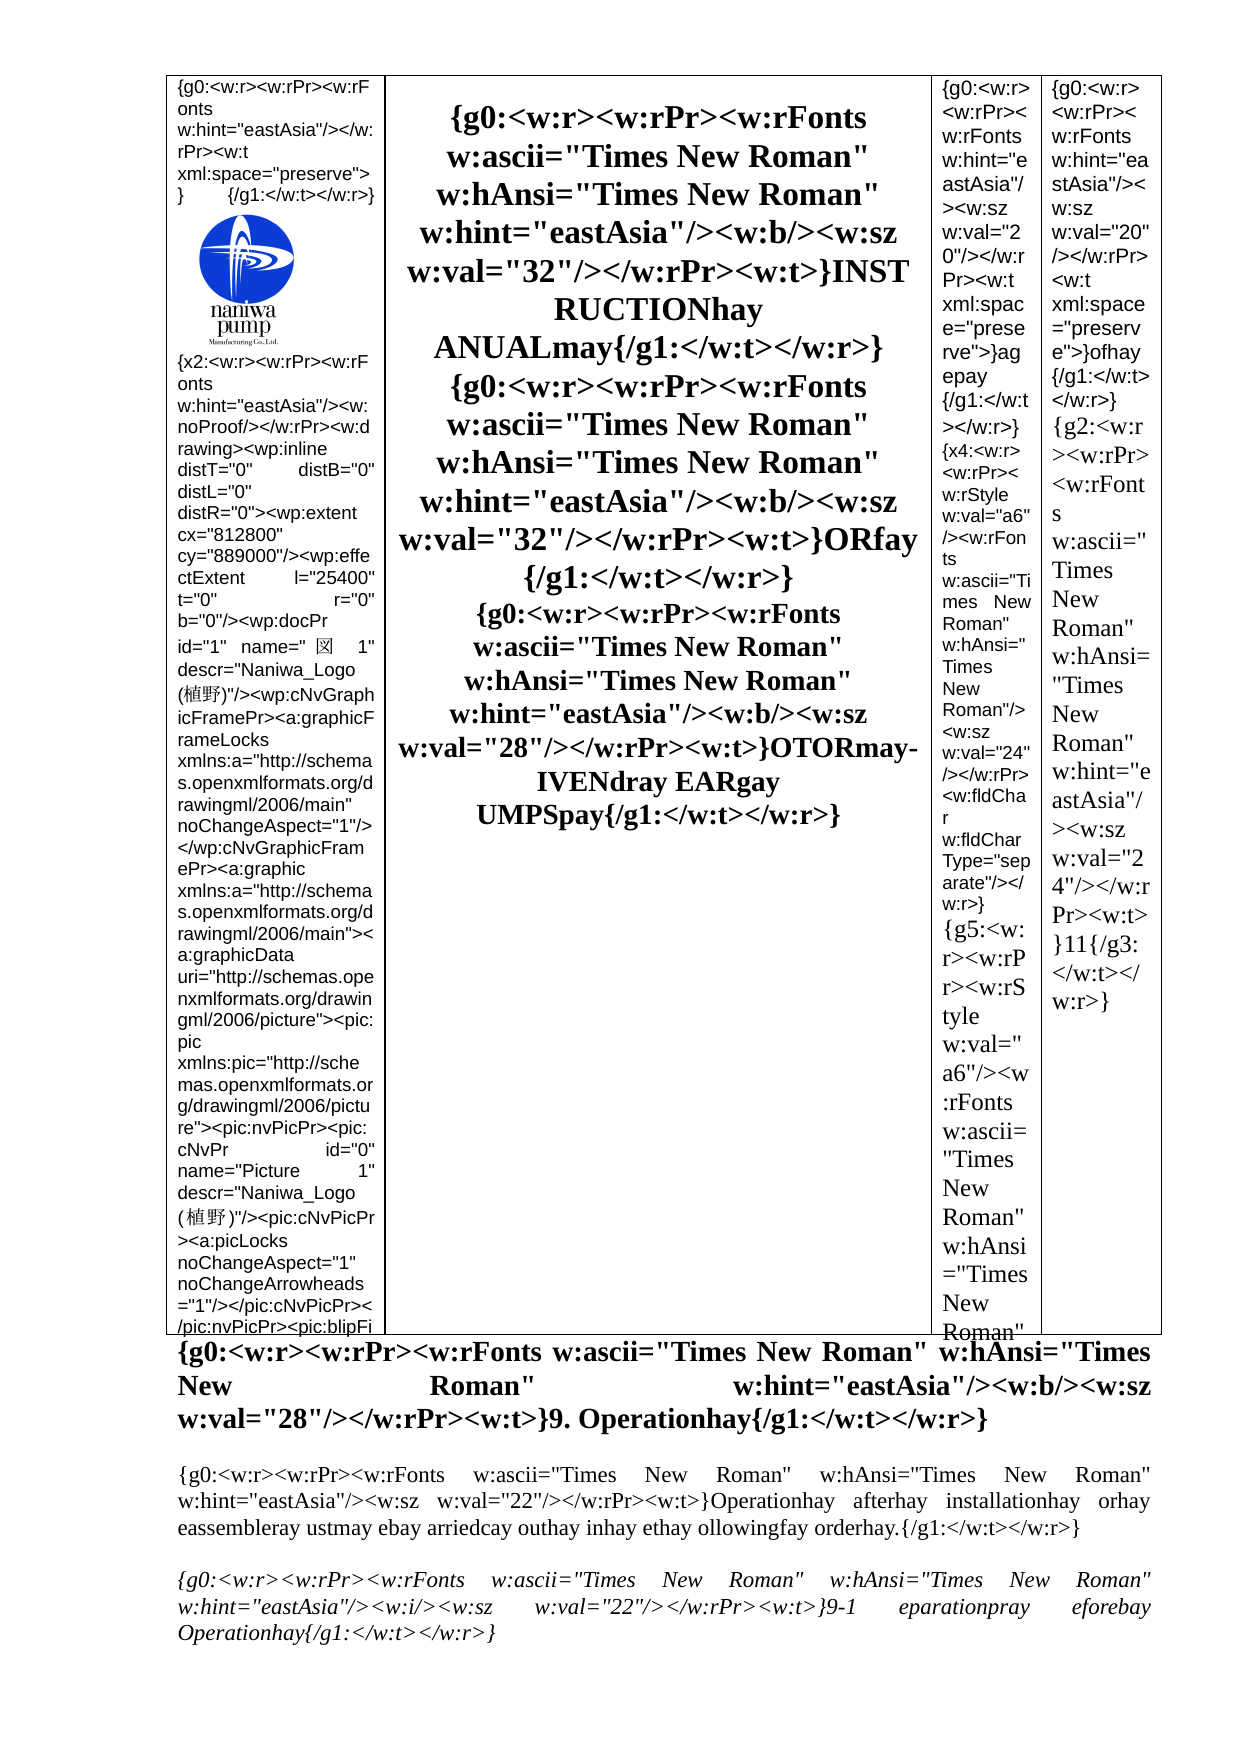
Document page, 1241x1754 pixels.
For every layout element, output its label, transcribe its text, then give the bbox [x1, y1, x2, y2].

picture [177, 205, 311, 352]
text {g0:<w:r><w:rPr><w:rFonts w:ascii="Times New Roman" w:hAnsi="Times New Roman" w:hint="eastAsia"/><w:sz w:val="22"/></w:rPr><w:t>}Operationhay afterhay installationhay orhay eassembleray ustmay ebay arriedcay outhay inhay ethay ollowingfay orderhay.{/g1:</w:t></w:r>} [177, 1461, 1152, 1540]
text {g0:<w:r><w:rPr><w:rFonts w:ascii="Times New Roman" w:hAnsi="Times New Roman" w:hint="eastAsia"/><w:i/><w:sz w:val="22"/></w:rPr><w:t>}9-1 eparationpray eforebay Operationhay{/g1:</w:t></w:r>} [177, 1567, 1152, 1646]
text {g0:<w:r><w:rPr><w:rFonts w:ascii="Times New Roman" w:hAnsi="Times New Roman" w:hint="eastAsia"/><w:b/><w:sz w:val="28"/></w:rPr><w:t>}9. Operationhay{/g1:</w:t></w:r>} [177, 1335, 1152, 1435]
